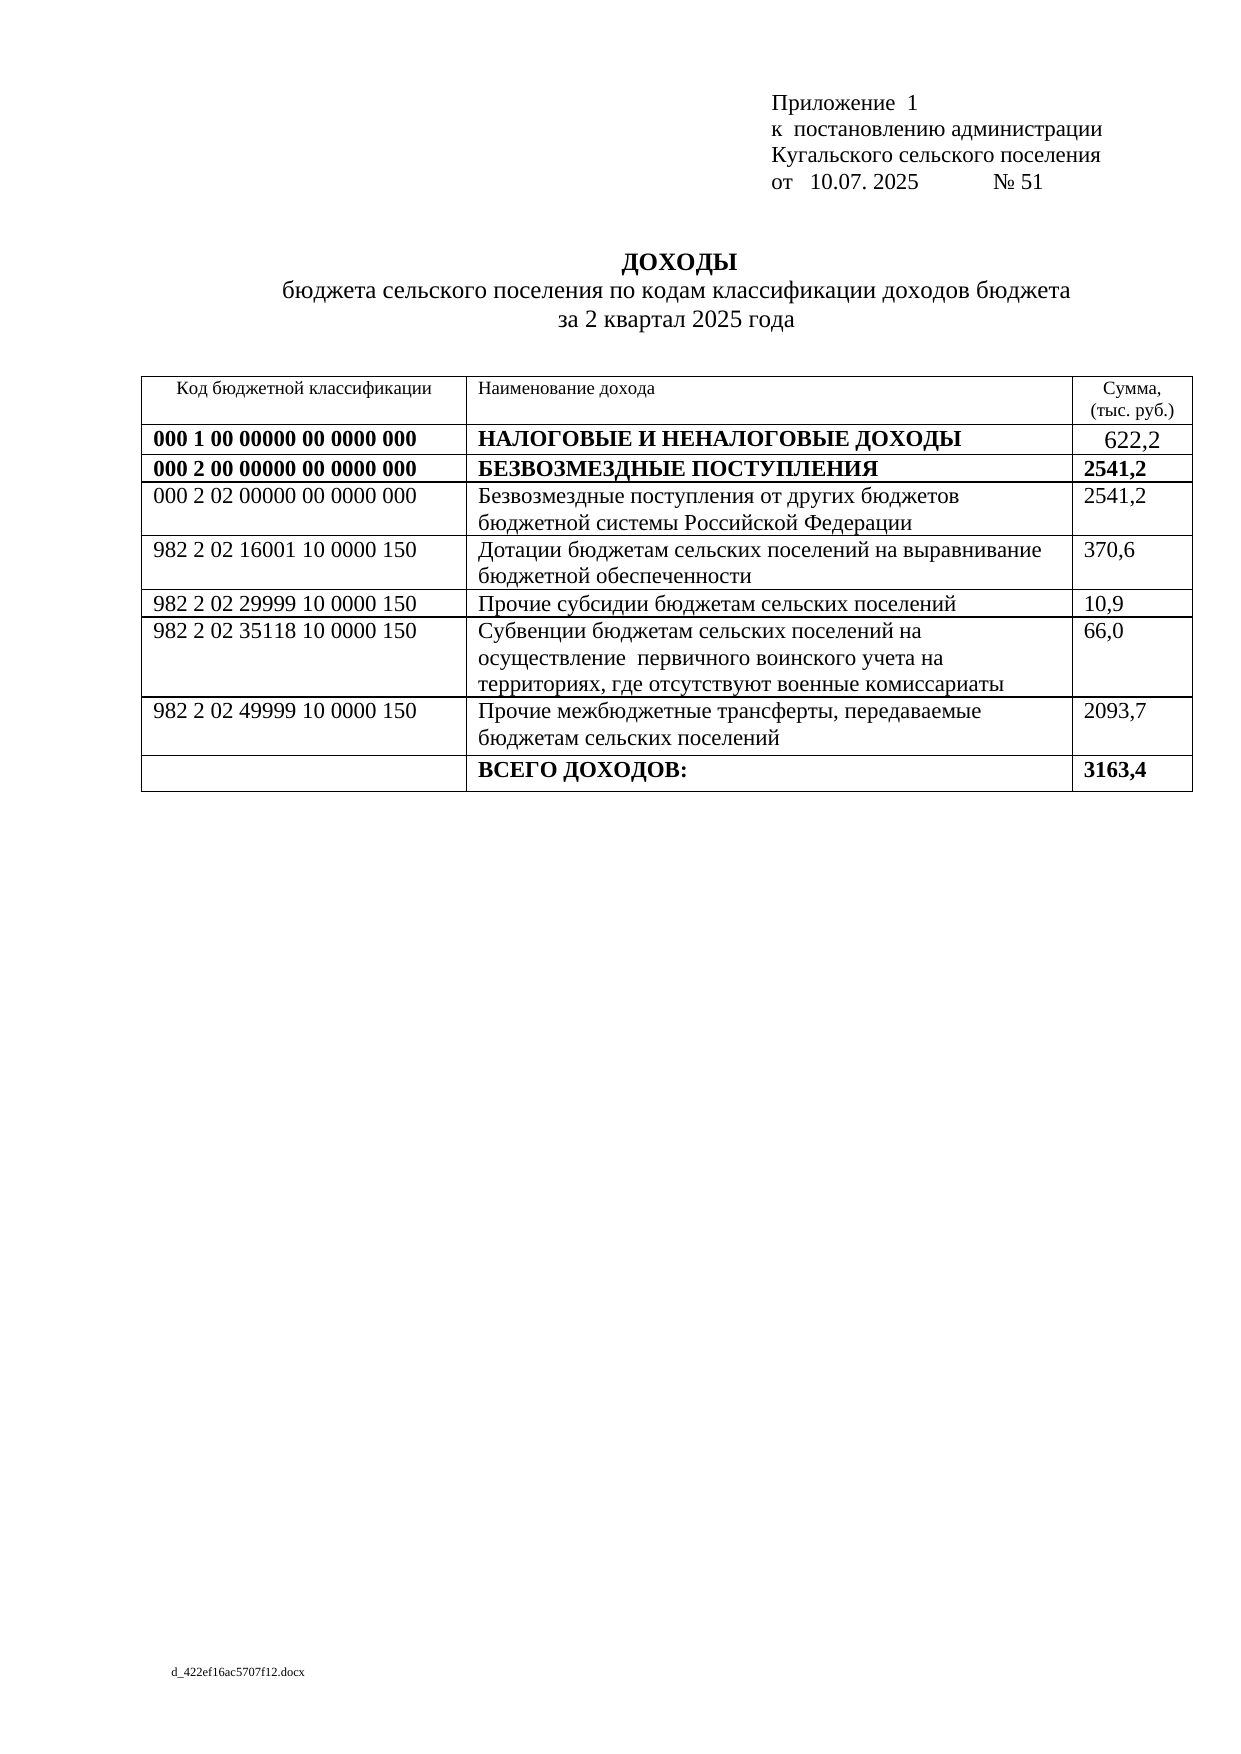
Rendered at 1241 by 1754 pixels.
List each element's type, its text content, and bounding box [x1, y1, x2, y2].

table_cell Прочие субсидии бюджетам сельских поселений [467, 590, 1072, 616]
table_cell НАЛОГОВЫЕ И НЕНАЛОГОВЫЕ ДОХОДЫ [467, 425, 1072, 454]
text бюджета сельского поселения по кодам классификации доходов бюджета [171, 276, 1181, 304]
text от 10.07. 2025 № 51 [771, 168, 1181, 194]
table_cell 982 2 02 16001 10 0000 150 [142, 536, 466, 589]
table_cell 66,0 [1073, 618, 1192, 696]
text за 2 квартал 2025 года [171, 304, 1181, 333]
table_cell 2541,2 [1073, 483, 1192, 535]
table_cell 982 2 02 35118 10 0000 150 [142, 618, 466, 696]
table_cell 370,6 [1073, 536, 1192, 589]
text к постановлению администрации [771, 115, 1181, 141]
table_cell Субвенции бюджетам сельских поселений на осуществление первичного воинского учета на территориях, где отсутствуют военные комиссариаты [467, 618, 1072, 696]
table_cell 000 2 02 00000 00 0000 000 [142, 483, 466, 535]
table_cell 622,2 [1073, 425, 1192, 454]
table_cell 3163,4 [1073, 756, 1192, 791]
table_cell 000 2 00 00000 00 0000 000 [142, 455, 466, 481]
table_cell [142, 756, 466, 791]
text Кугальского сельского поселения [771, 141, 1181, 168]
table_cell 10,9 [1073, 590, 1192, 616]
table_cell 2541,2 [1073, 455, 1192, 481]
table_header Сумма, (тыс. руб.) [1073, 377, 1192, 424]
text Приложение 1 [171, 89, 1181, 115]
text ДОХОДЫ [171, 247, 1181, 276]
table_cell 982 2 02 49999 10 0000 150 [142, 698, 466, 755]
table_header Код бюджетной классификации [142, 377, 466, 424]
table_cell ВСЕГО ДОХОДОВ: [467, 756, 1072, 791]
table_cell 982 2 02 29999 10 0000 150 [142, 590, 466, 616]
table_cell БЕЗВОЗМЕЗДНЫЕ ПОСТУПЛЕНИЯ [467, 455, 1072, 481]
table_cell 2093,7 [1073, 698, 1192, 755]
table_cell Прочие межбюджетные трансферты, передаваемые бюджетам сельских поселений [467, 698, 1072, 755]
table_cell Безвозмездные поступления от других бюджетов бюджетной системы Российской Федерации [467, 483, 1072, 535]
table_header Наименование дохода [467, 377, 1072, 424]
table_cell 000 1 00 00000 00 0000 000 [142, 425, 466, 454]
table_cell Дотации бюджетам сельских поселений на выравнивание бюджетной обеспеченности [467, 536, 1072, 589]
